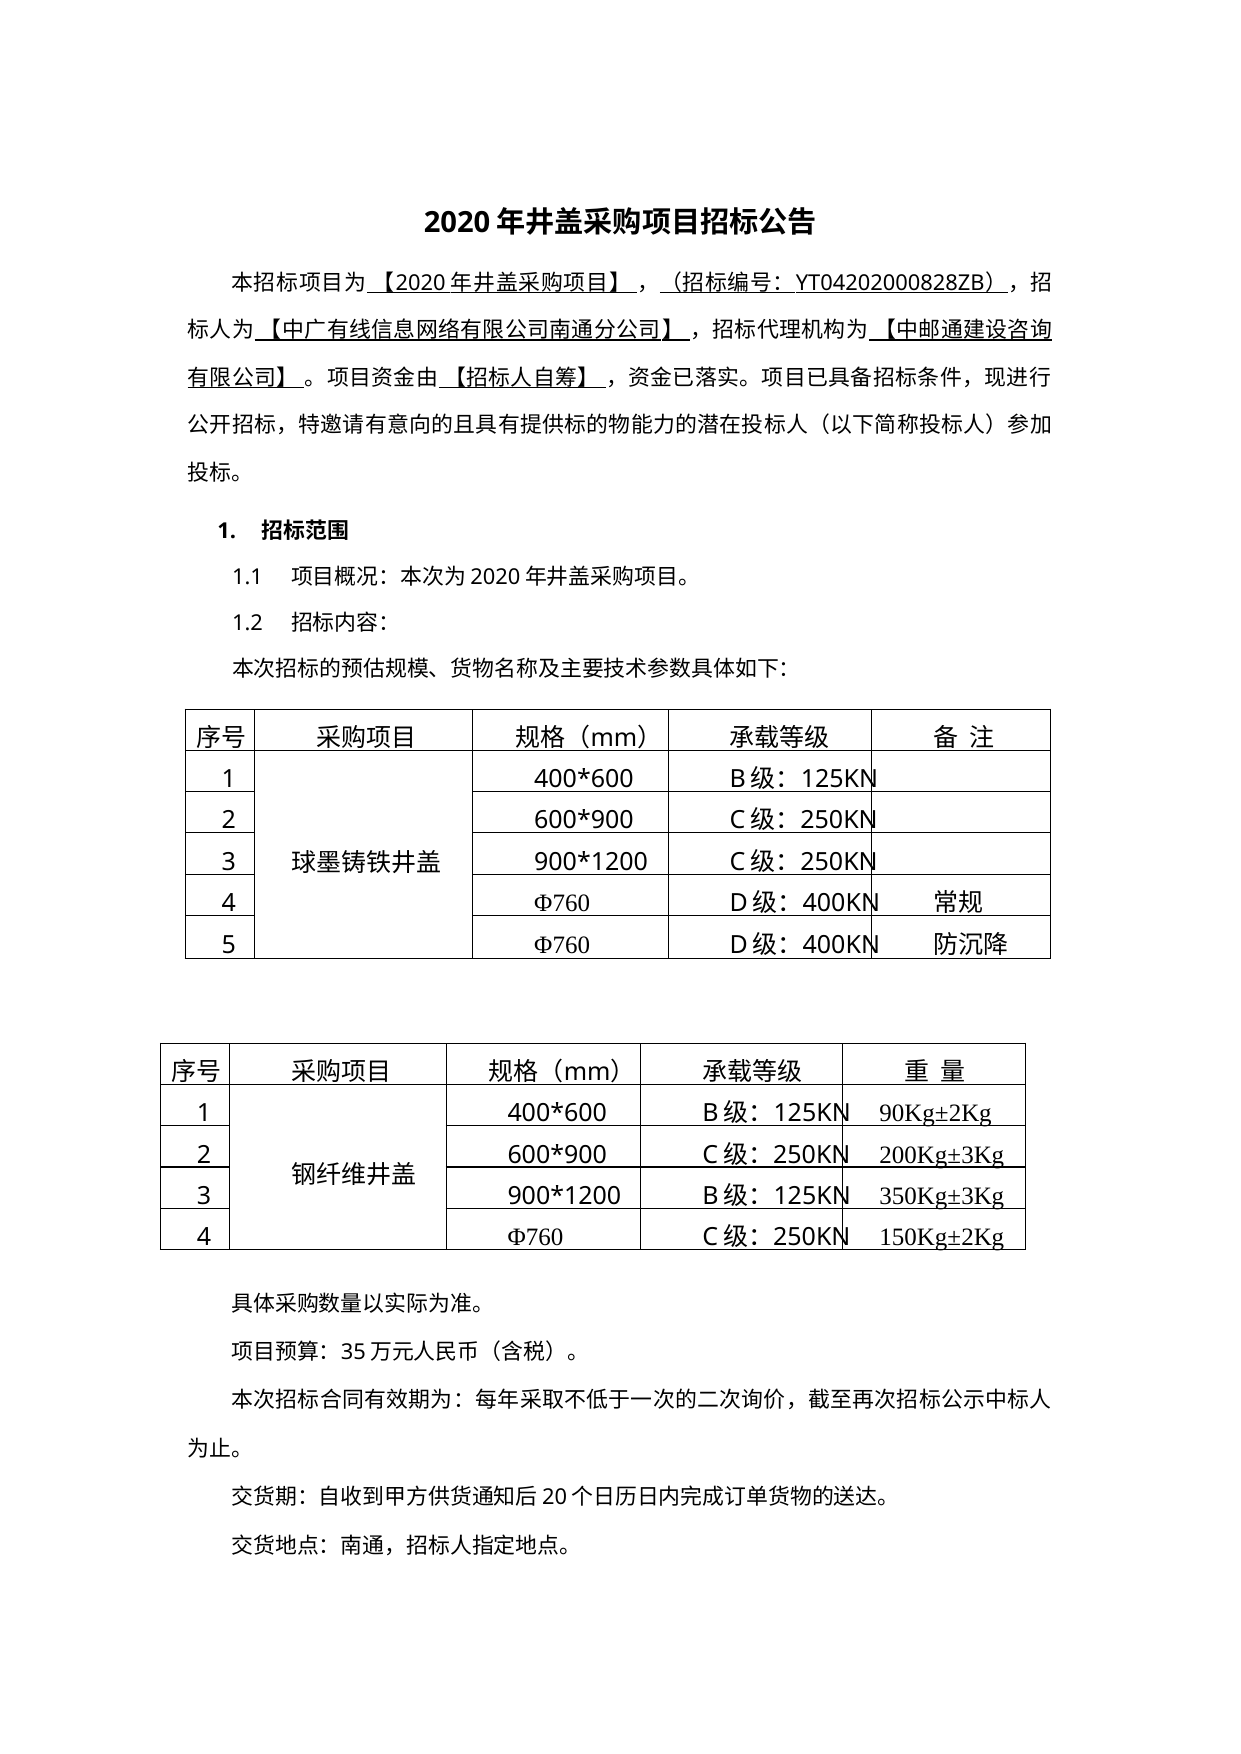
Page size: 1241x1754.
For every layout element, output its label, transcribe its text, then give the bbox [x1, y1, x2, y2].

text 本次招标合同有效期为：每年采取不低于一次的二次询价，截至再次招标公示中标人为止。 [187, 1382, 1053, 1463]
table_cell B级：125KN [641, 1085, 842, 1125]
table_header 序号 [161, 1044, 229, 1084]
table_cell 3 [186, 833, 254, 873]
table_cell 1 [161, 1085, 229, 1125]
table_cell 150Kg±2Kg [843, 1209, 1025, 1249]
table_cell 90Kg±2Kg [843, 1085, 1025, 1125]
table_cell 4 [161, 1209, 229, 1249]
table_cell [872, 751, 1050, 791]
table_cell 2 [161, 1126, 229, 1166]
table_header 重 量 [843, 1044, 1025, 1084]
table_cell Φ760 [473, 875, 668, 915]
table_cell [872, 833, 1050, 873]
table_cell C级：250KN [641, 1209, 842, 1249]
table_cell 900*1200 [473, 833, 668, 873]
table_cell C级：250KN [669, 833, 871, 873]
table_cell D级：400KN [669, 916, 871, 958]
table_cell 防沉降 [872, 916, 1050, 958]
table_cell B级：125KN [641, 1168, 842, 1208]
table_header 采购项目 [230, 1044, 446, 1084]
table_cell D级：400KN [669, 875, 871, 915]
table_cell 1 [186, 751, 254, 791]
table_cell 钢纤维井盖 [230, 1085, 446, 1249]
table_cell C级：250KN [641, 1126, 842, 1166]
table_cell C级：250KN [669, 792, 871, 832]
text 项目预算：35万元人民币（含税）。 [187, 1334, 1053, 1366]
table_header 规格（mm） [447, 1044, 640, 1084]
table_cell 球墨铸铁井盖 [255, 751, 472, 958]
table_cell 200Kg±3Kg [843, 1126, 1025, 1166]
table_header 承载等级 [641, 1044, 842, 1084]
table_cell 900*1200 [447, 1168, 640, 1208]
table_cell 400*600 [473, 751, 668, 791]
list 招标范围 [217, 502, 1053, 548]
table_cell 2 [186, 792, 254, 832]
table_cell [872, 792, 1050, 832]
table_cell 400*600 [447, 1085, 640, 1125]
table_cell B级：125KN [669, 751, 871, 791]
table_header 承载等级 [669, 710, 871, 750]
table_cell Φ760 [447, 1209, 640, 1249]
text 具体采购数量以实际为准。 [187, 1042, 1053, 1318]
text 交货地点：南通，招标人指定地点。 [187, 1527, 1053, 1560]
text 2020年井盖采购项目招标公告 [187, 187, 1053, 252]
table_header 规格（mm） [473, 710, 668, 750]
table_cell 常规 [872, 875, 1050, 915]
list 项目概况：本次为2020年井盖采购项目。 [232, 548, 1053, 594]
table_header 备 注 [872, 710, 1050, 750]
text 交货期：自收到甲方供货通知后20个日历日内完成订单货物的送达。 [187, 1479, 1053, 1512]
list 招标内容： [232, 594, 1053, 639]
table_header 序号 [186, 710, 254, 750]
table_header 采购项目 [255, 710, 472, 750]
text 本次招标的预估规模、货物名称及主要技术参数具体如下： [232, 639, 1053, 685]
table_cell 350Kg±3Kg [843, 1168, 1025, 1208]
table_cell Φ760 [473, 916, 668, 958]
table_cell 600*900 [447, 1126, 640, 1166]
table_cell 4 [186, 875, 254, 915]
table_cell 5 [186, 916, 254, 958]
table_cell 600*900 [473, 792, 668, 832]
table_cell 3 [161, 1168, 229, 1208]
text 本招标项目为 【2020年井盖采购项目】 ，（招标编号：YT04202000828ZB），招标人为 【中广有线信息网络有限公司南通分公司】 ，招标代理机构为 【中邮通建设咨询有限公司】 。项目资金由 【招标人自筹】 ，资金已落实。项目已具备招标条件，现进行公开招标，特邀请有意向的且具有提供标的物能力的潜在投标人（以下简称投标人）参加投标。 [187, 264, 1053, 486]
